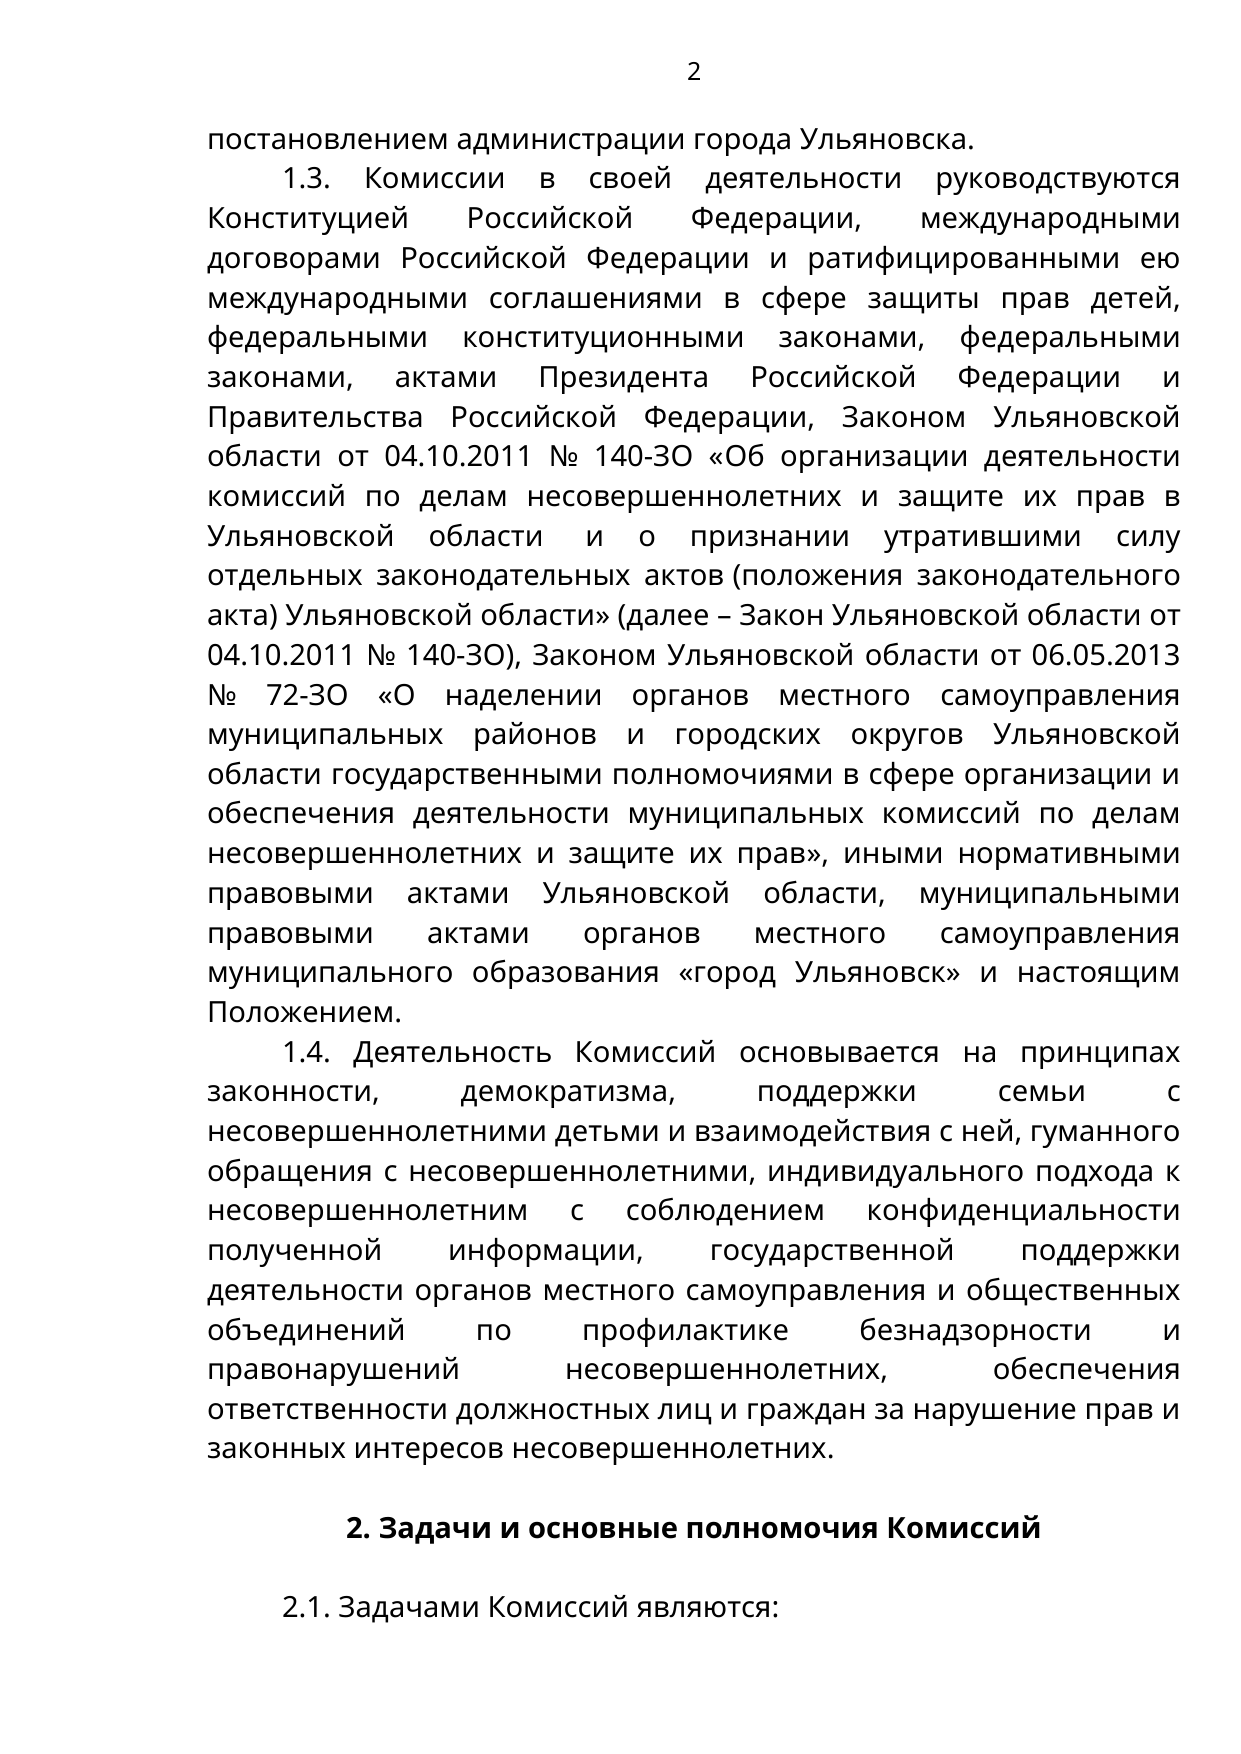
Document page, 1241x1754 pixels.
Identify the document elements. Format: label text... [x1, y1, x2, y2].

text 2. Задачи и основные полномочия Комиссий [207, 1507, 1181, 1547]
title 1.3. Комиссии в своей деятельности руководствуются Конституцией Российской Федерации, международными договорами Российской Федерации и ратифицированными ею международными соглашениями в сфере защиты прав детей, федеральными конституционными законами, федеральными законами, актами Президента Российской Федерации и Правительства Российской Федерации, Законом Ульяновской области от 04.10.2011 № 140-ЗО «Об организации деятельности комиссий по делам несовершеннолетних и защите их прав в Ульяновской области и о признании утратившими силу отдельных законодательных актов (положения законодательного акта) Ульяновской области» (далее – Закон Ульяновской области от 04.10.2011 № 140-ЗО), Законом Ульяновской области от 06.05.2013 № 72-ЗО «О наделении органов местного самоуправления муниципальных районов и городских округов Ульяновской области государственными полномочиями в сфере организации и обеспечения деятельности муниципальных комиссий по делам несовершеннолетних и защите их прав», иными нормативными правовыми актами Ульяновской области, муниципальными правовыми актами органов местного самоуправления муниципального образования «город Ульяновск» и настоящим Положением. [207, 158, 1181, 1031]
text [207, 118, 1181, 158]
text 1.4. Деятельность Комиссий основывается на принципах законности, демократизма, поддержки семьи с несовершеннолетними детьми и взаимодействия с ней, гуманного обращения с несовершеннолетними, индивидуального подхода к несовершеннолетним с соблюдением конфиденциальности полученной информации, государственной поддержки деятельности органов местного самоуправления и общественных объединений по профилактике безнадзорности и правонарушений несовершеннолетних, обеспечения ответственности должностных лиц и граждан за нарушение прав и законных интересов несовершеннолетних. [207, 1031, 1181, 1467]
text 2.1. Задачами Комиссий являются: [207, 1587, 1181, 1626]
